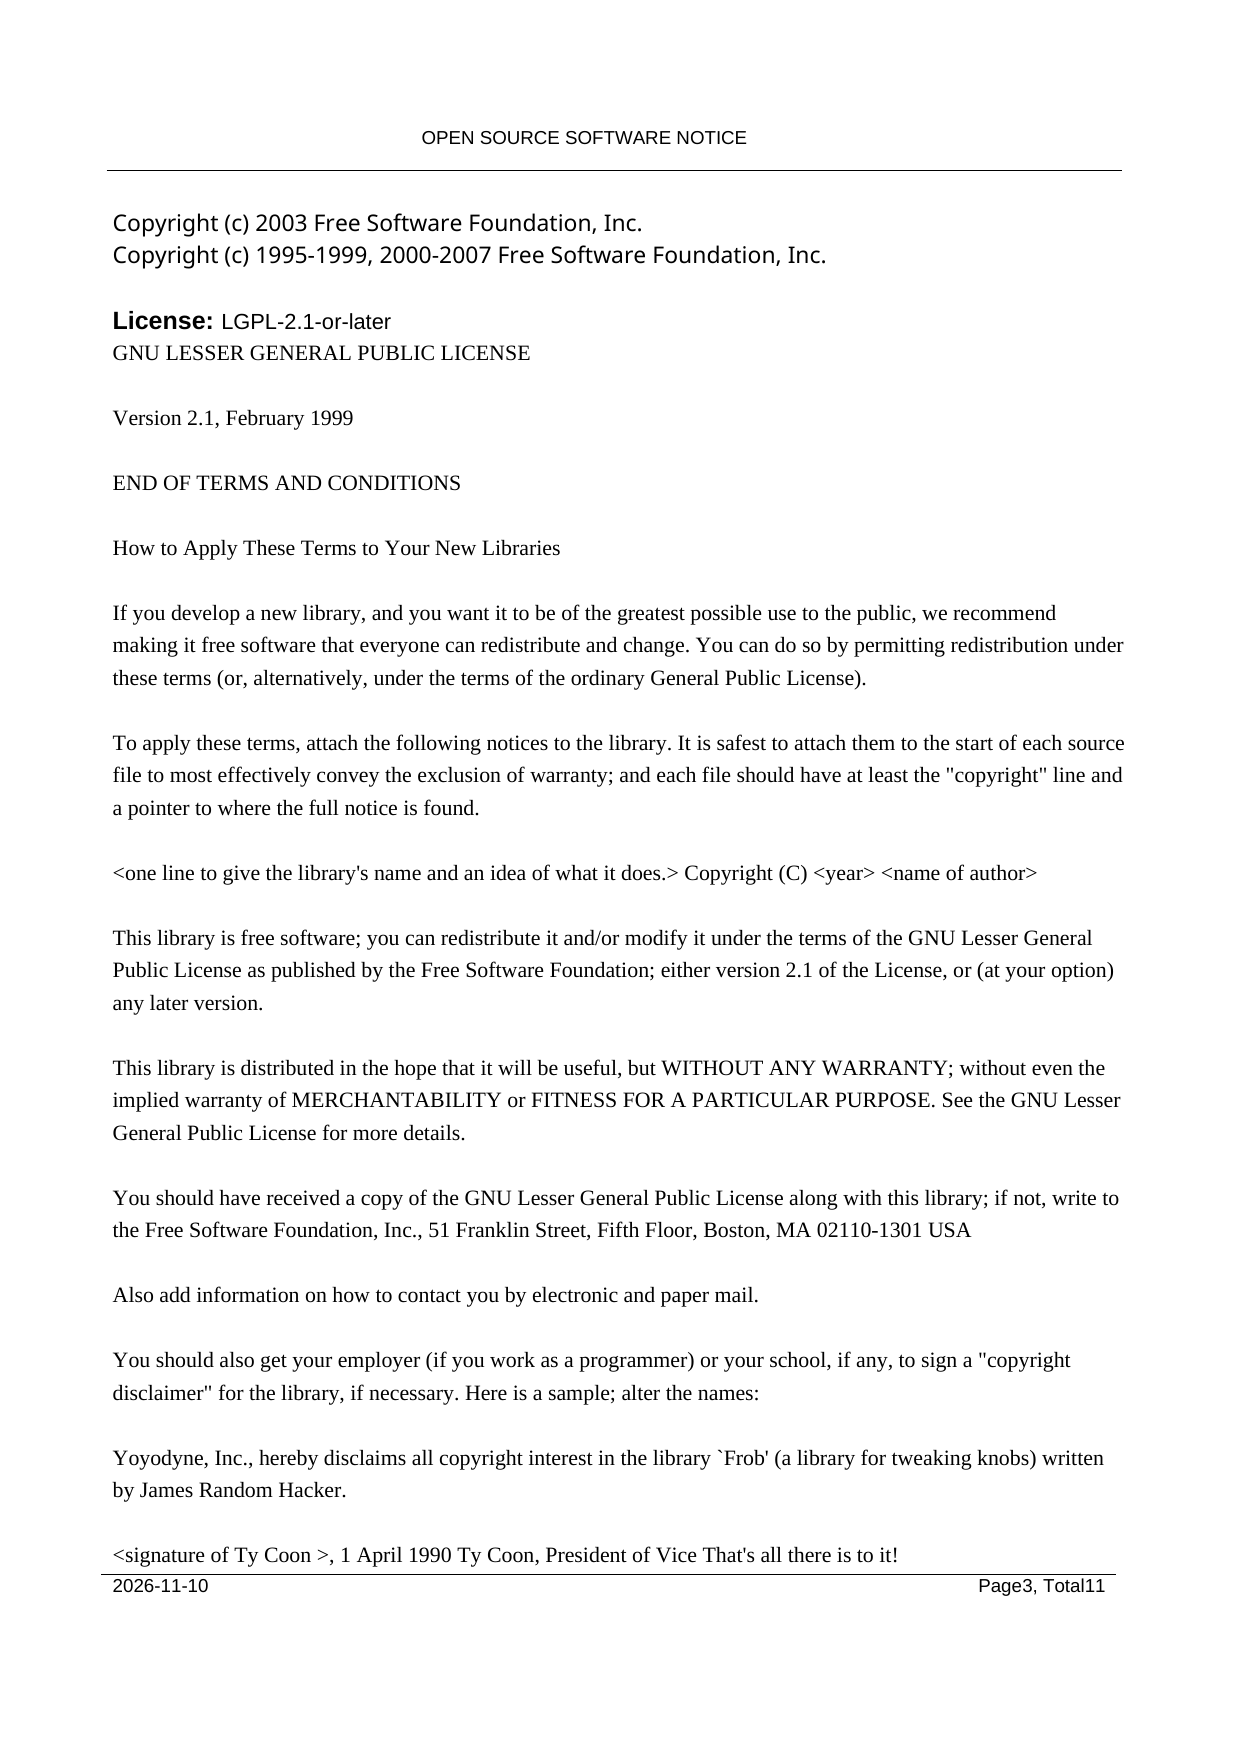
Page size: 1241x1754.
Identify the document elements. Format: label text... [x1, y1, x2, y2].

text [112, 336, 1128, 1571]
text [112, 206, 1128, 304]
text License: LGPL-2.1-or-later [112, 304, 1128, 336]
